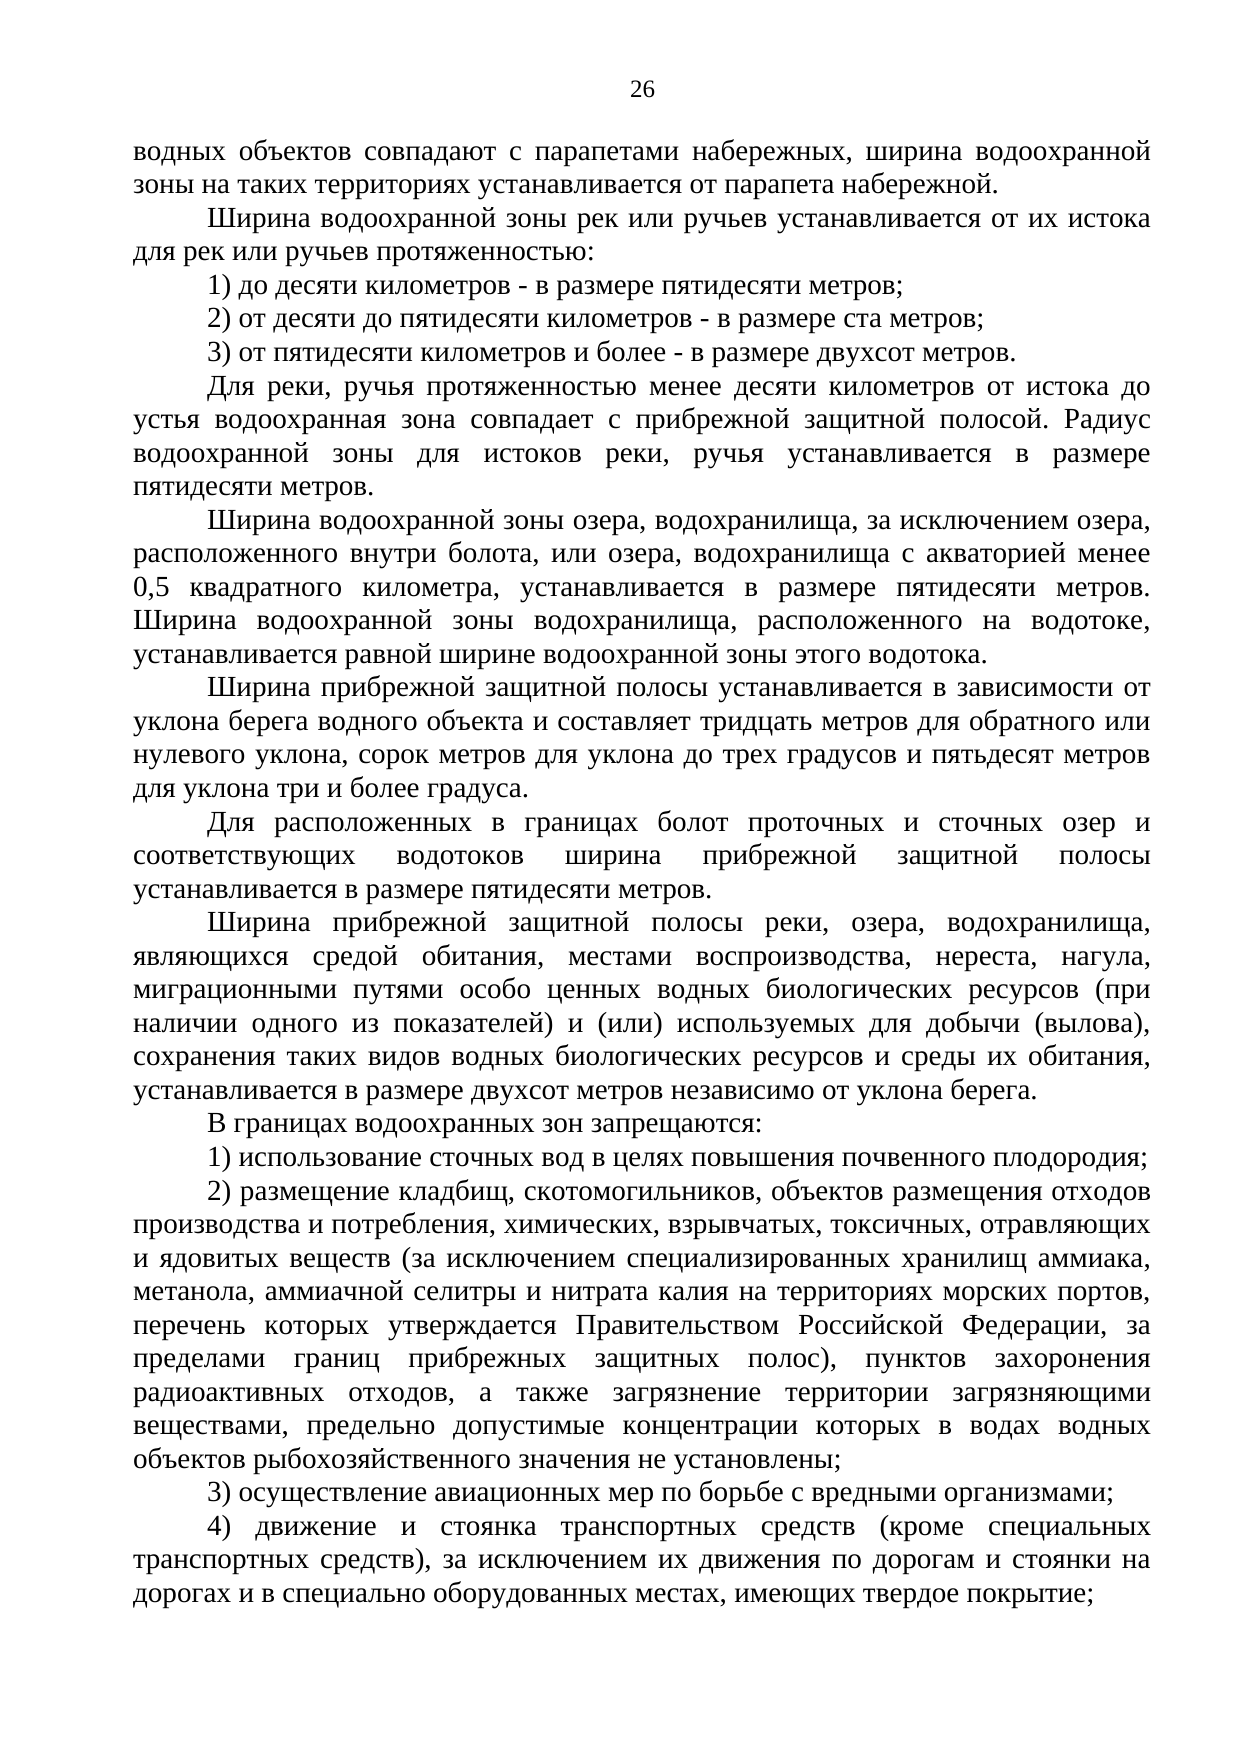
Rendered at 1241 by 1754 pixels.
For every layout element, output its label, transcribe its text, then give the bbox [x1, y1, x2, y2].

text 1) до десяти километров - в размере пятидесяти метров; [133, 267, 1152, 301]
text В границах водоохранных зон запрещаются: [133, 1106, 1152, 1139]
text Ширина прибрежной защитной полосы устанавливается в зависимости от уклона берега водного объекта и составляет тридцать метров для обратного или нулевого уклона, сорок метров для уклона до трех градусов и пятьдесят метров для уклона три и более градуса. [133, 669, 1152, 804]
text Ширина прибрежной защитной полосы реки, озера, водохранилища, являющихся средой обитания, местами воспроизводства, нереста, нагула, миграционными путями особо ценных водных биологических ресурсов (при наличии одного из показателей) и (или) используемых для добычи (вылова), сохранения таких видов водных биологических ресурсов и среды их обитания, устанавливается в размере двухсот метров независимо от уклона берега. [133, 904, 1152, 1106]
text Для реки, ручья протяженностью менее десяти километров от истока до устья водоохранная зона совпадает с прибрежной защитной полосой. Радиус водоохранной зоны для истоков реки, ручья устанавливается в размере пятидесяти метров. [133, 368, 1152, 502]
text 1) использование сточных вод в целях повышения почвенного плодородия; [133, 1139, 1152, 1173]
text 4) движение и стоянка транспортных средств (кроме специальных транспортных средств), за исключением их движения по дорогам и стоянки на дорогах и в специально оборудованных местах, имеющих твердое покрытие; [133, 1508, 1152, 1609]
text 3) осуществление авиационных мер по борьбе с вредными организмами; [133, 1474, 1152, 1508]
text 2) размещение кладбищ, скотомогильников, объектов размещения отходов производства и потребления, химических, взрывчатых, токсичных, отравляющих и ядовитых веществ (за исключением специализированных хранилищ аммиака, метанола, аммиачной селитры и нитрата калия на территориях морских портов, перечень которых утверждается Правительством Российской Федерации, за пределами границ прибрежных защитных полос), пунктов захоронения радиоактивных отходов, а также загрязнение территории загрязняющими веществами, предельно допустимые концентрации которых в водах водных объектов рыбохозяйственного значения не установлены; [133, 1173, 1152, 1474]
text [133, 133, 1152, 200]
text 3) от пятидесяти километров и более - в размере двухсот метров. [133, 334, 1152, 368]
text Ширина водоохранной зоны рек или ручьев устанавливается от их истока для рек или ручьев протяженностью: [133, 200, 1152, 267]
text 2) от десяти до пятидесяти километров - в размере ста метров; [133, 301, 1152, 334]
text Ширина водоохранной зоны озера, водохранилища, за исключением озера, расположенного внутри болота, или озера, водохранилища с акваторией менее 0,5 квадратного километра, устанавливается в размере пятидесяти метров. Ширина водоохранной зоны водохранилища, расположенного на водотоке, устанавливается равной ширине водоохранной зоны этого водотока. [133, 502, 1152, 669]
text Для расположенных в границах болот проточных и сточных озер и соответствующих водотоков ширина прибрежной защитной полосы устанавливается в размере пятидесяти метров. [133, 804, 1152, 904]
